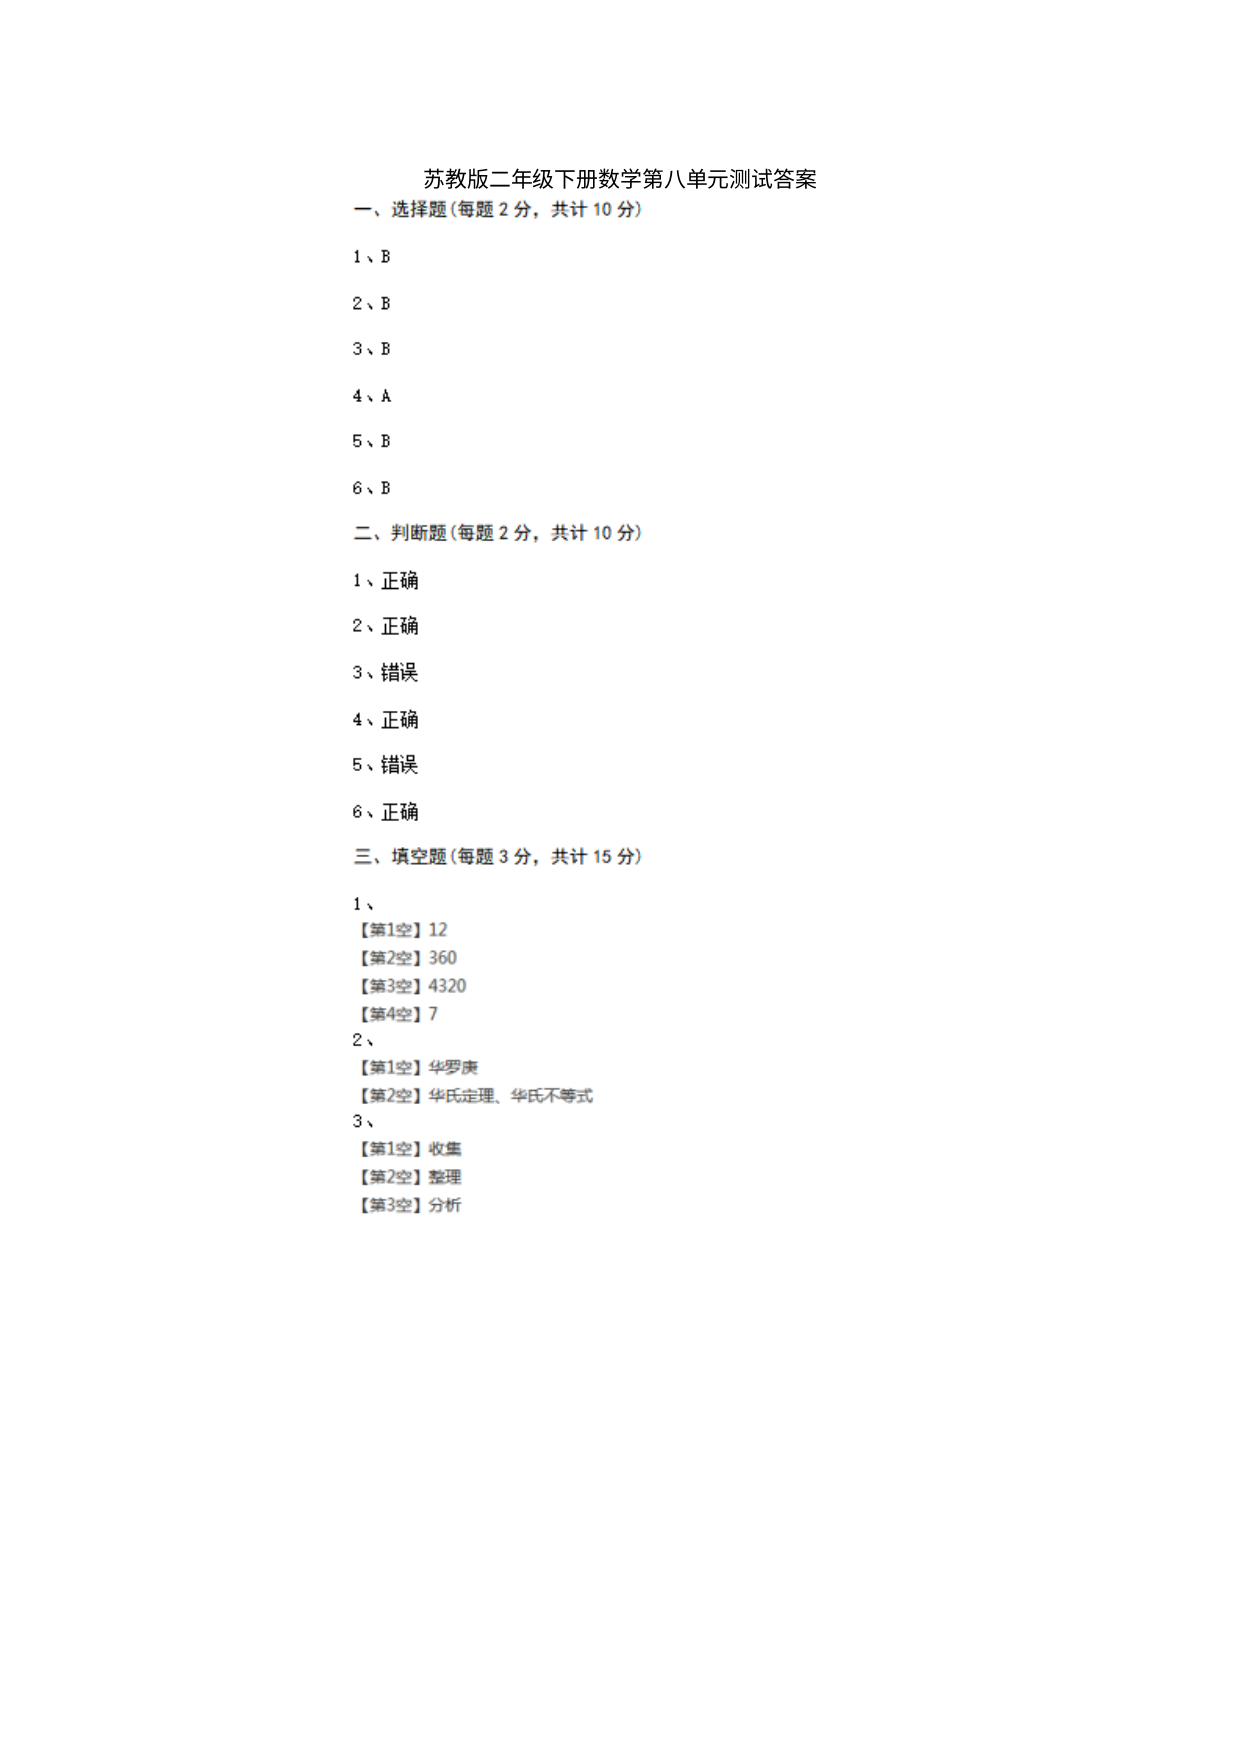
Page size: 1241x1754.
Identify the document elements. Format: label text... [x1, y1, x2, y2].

picture [313, 194, 928, 1215]
text 苏教版二年级下册数学第八单元测试答案 [187, 162, 1053, 194]
